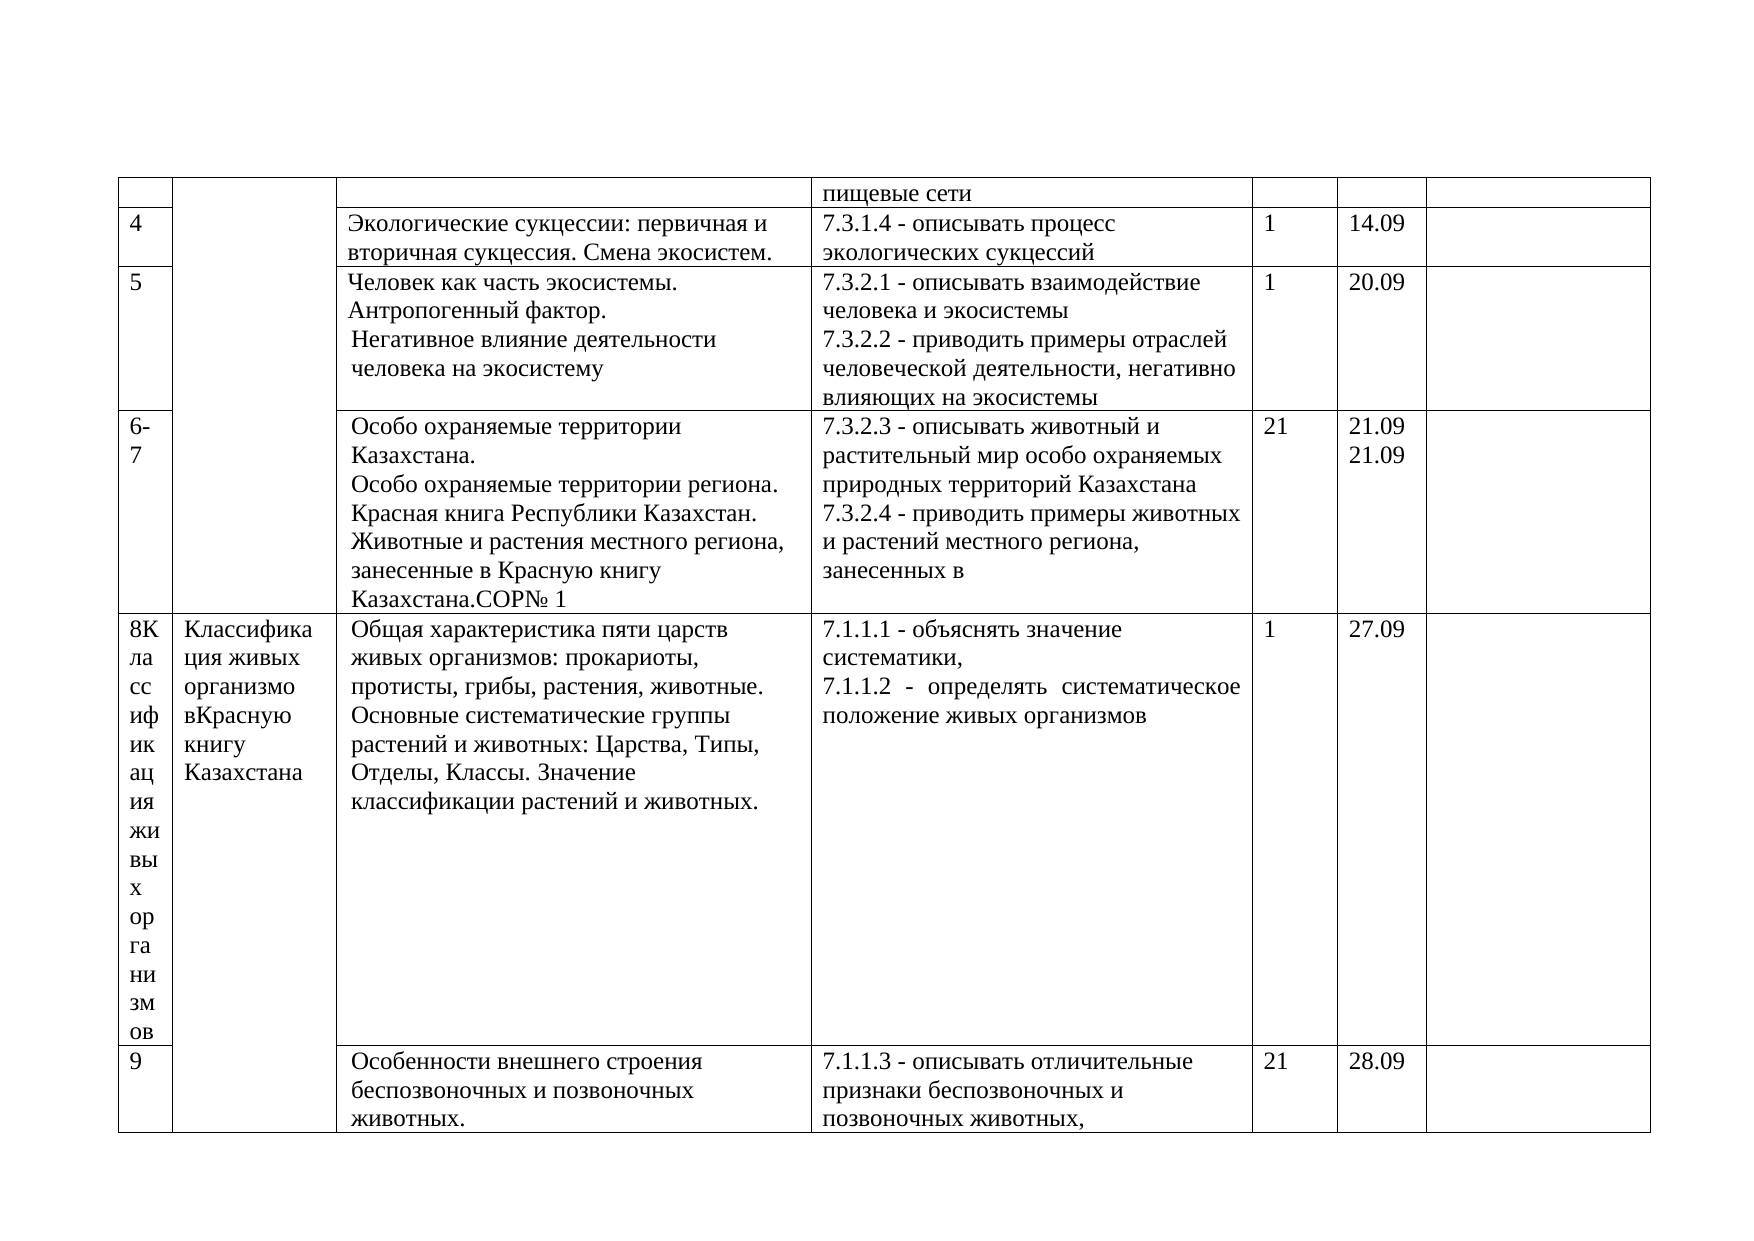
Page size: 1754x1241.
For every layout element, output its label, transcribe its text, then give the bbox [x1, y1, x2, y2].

table_cell [1338, 614, 1426, 1045]
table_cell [337, 178, 811, 207]
table_cell [1253, 178, 1337, 207]
table_cell 7.3.2.1 - описывать взаимодействие человека и экосистемы 7.3.2.2 - приводить примеры отраслей человеческой деятельности, негативно влияющих на экосистемы [812, 267, 1252, 410]
table_cell [1338, 178, 1426, 207]
table_cell Человек как часть экосистемы. Антропогенный фактор. Негативное влияние деятельности человека на экосистему [337, 267, 811, 410]
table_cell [812, 178, 1252, 207]
table_cell 7.1.1.1 - объяснять значение систематики, 7.1.1.2 - определять систематическое положение живых организмов [812, 614, 1252, 1045]
table_cell Особенности внешнего строения беспозвоночных и позвоночных животных. [337, 1046, 811, 1132]
table_cell [1427, 1046, 1650, 1132]
table_cell [1338, 267, 1426, 410]
table_cell [119, 178, 172, 207]
table_cell [119, 614, 172, 1045]
table_cell [1427, 614, 1650, 1045]
table_cell [119, 1046, 172, 1132]
table_cell 7.3.1.4 - описывать процесс экологических сукцессий [812, 208, 1252, 266]
table_cell 7.3.2.3 - описывать животный и растительный мир особо охраняемых природных территорий Казахстана 7.3.2.4 - приводить примеры животных и растений местного региона, занесенных в [812, 411, 1252, 613]
table_cell [1253, 1046, 1337, 1132]
table_cell [1253, 411, 1337, 613]
table_cell Особо охраняемые территории Казахстана. Особо охраняемые территории региона. Красная книга Республики Казахстан. Животные и растения местного региона, занесенные в Красную книгу Казахстана [337, 411, 811, 613]
table_cell [1338, 208, 1426, 266]
table_cell [1427, 411, 1650, 613]
table_cell [119, 411, 172, 613]
table_cell [119, 267, 172, 410]
table_cell 7.1.1.3 - описывать отличительные признаки беспозвоночных и позвоночных животных, [812, 1046, 1252, 1132]
table_cell 1 [1253, 267, 1337, 410]
table_cell [119, 208, 172, 266]
table_cell 1 [1253, 208, 1337, 266]
table_cell [1427, 267, 1650, 410]
table_cell [1338, 411, 1426, 613]
table_cell 1 [1253, 614, 1337, 1045]
table_cell [173, 614, 336, 1132]
table_cell Экологические сукцессии: первичная и вторичная сукцессия. Смена экосистем. [337, 208, 811, 266]
table_cell [1427, 178, 1650, 207]
table_cell [1427, 208, 1650, 266]
table_cell [1338, 1046, 1426, 1132]
table_cell Общая характеристика пяти царств живых организмов: прокариоты, протисты, грибы, растения, животные. Основные систематические группы растений и животных: Царства, Типы, Отделы, Классы. Значение классификации растений и животных. [337, 614, 811, 1045]
